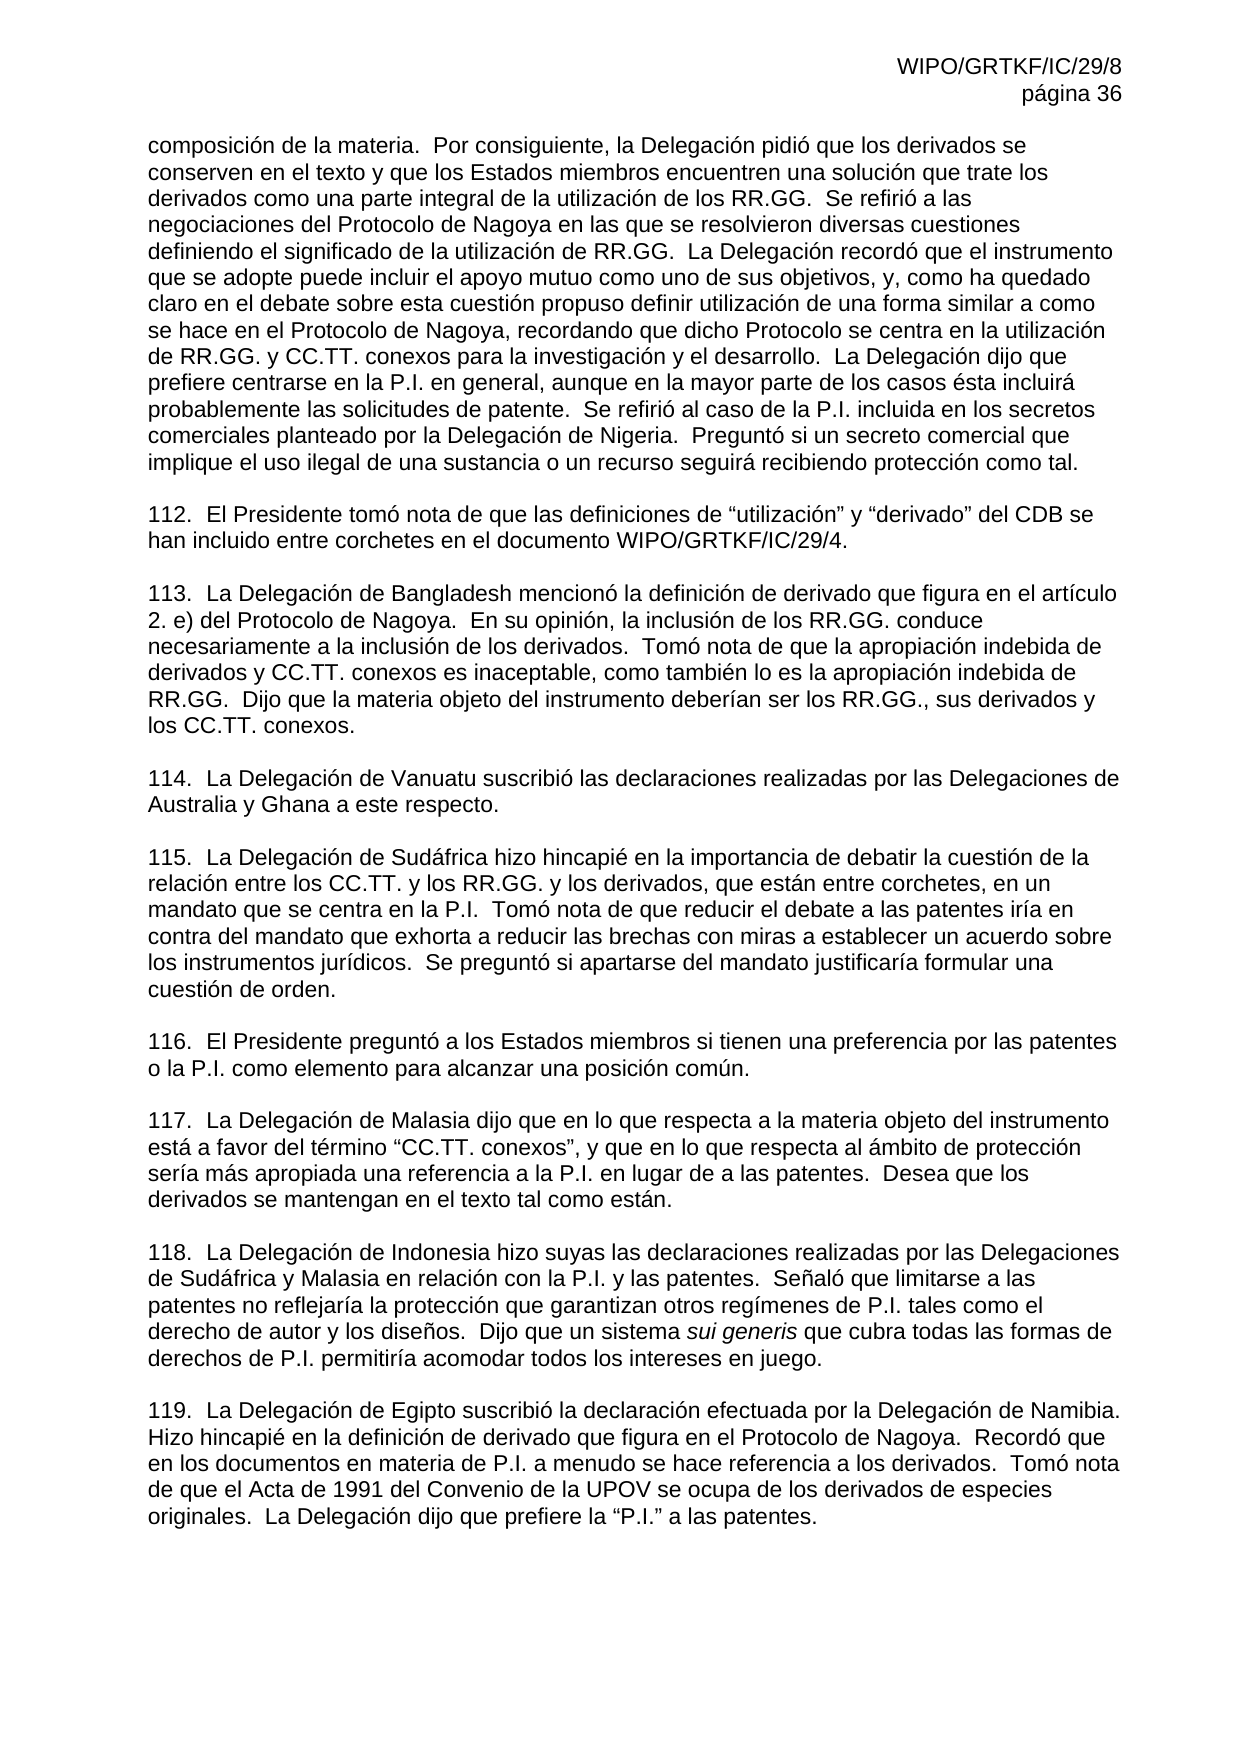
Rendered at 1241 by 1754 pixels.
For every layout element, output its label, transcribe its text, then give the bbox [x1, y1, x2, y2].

list La Delegación de Egipto suscribió la declaración efectuada por la Delegación de Namibia. Hizo hincapié en la definición de derivado que figura en el Protocolo de Nagoya. Recordó que en los documentos en materia de P.I. a menudo se hace referencia a los derivados. Tomó nota de que el Acta de 1991 del Convenio de la UPOV se ocupa de los derivados de especies originales. La Delegación dijo que prefiere la “P.I.” a las patentes. [148, 1397, 1122, 1529]
list La Delegación de Vanuatu suscribió las declaraciones realizadas por las Delegaciones de Australia y Ghana a este respecto. [148, 765, 1122, 817]
list El Presidente preguntó a los Estados miembros si tienen una preferencia por las patentes o la P.I. como elemento para alcanzar una posición común. [148, 1028, 1122, 1081]
list La Delegación de Malasia dijo que en lo que respecta a la materia objeto del instrumento está a favor del término “CC.TT. conexos”, y que en lo que respecta al ámbito de protección sería más apropiada una referencia a la P.I. en lugar de a las patentes. Desea que los derivados se mantengan en el texto tal como están. [148, 1107, 1122, 1213]
list La Delegación de Indonesia hizo suyas las declaraciones realizadas por las Delegaciones de Sudáfrica y Malasia en relación con la P.I. y las patentes. Señaló que limitarse a las patentes no reflejaría la protección que garantizan otros regímenes de P.I. tales como el derecho de autor y los diseños. Dijo que un sistema sui generis que cubra todas las formas de derechos de P.I. permitiría acomodar todos los intereses en juego. [148, 1239, 1122, 1371]
list La Delegación de Sudáfrica hizo hincapié en la importancia de debatir la cuestión de la relación entre los CC.TT. y los RR.GG. y los derivados, que están entre corchetes, en un mandato que se centra en la P.I. Tomó nota de que reducir el debate a las patentes iría en contra del mandato que exhorta a reducir las brechas con miras a establecer un acuerdo sobre los instrumentos jurídicos. Se preguntó si apartarse del mandato justificaría formular una cuestión de orden. [148, 844, 1122, 1002]
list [148, 132, 1122, 475]
list El Presidente tomó nota de que las definiciones de “utilización” y “derivado” del CDB se han incluido entre corchetes en el documento WIPO/GRTKF/IC/29/4. [148, 501, 1122, 554]
list La Delegación de Bangladesh mencionó la definición de derivado que figura en el artículo 2. e) del Protocolo de Nagoya. En su opinión, la inclusión de los RR.GG. conduce necesariamente a la inclusión de los derivados. Tomó nota de que la apropiación indebida de derivados y CC.TT. conexos es inaceptable, como también lo es la apropiación indebida de RR.GG. Dijo que la materia objeto del instrumento deberían ser los RR.GG., sus derivados y los CC.TT. conexos. [148, 580, 1122, 738]
